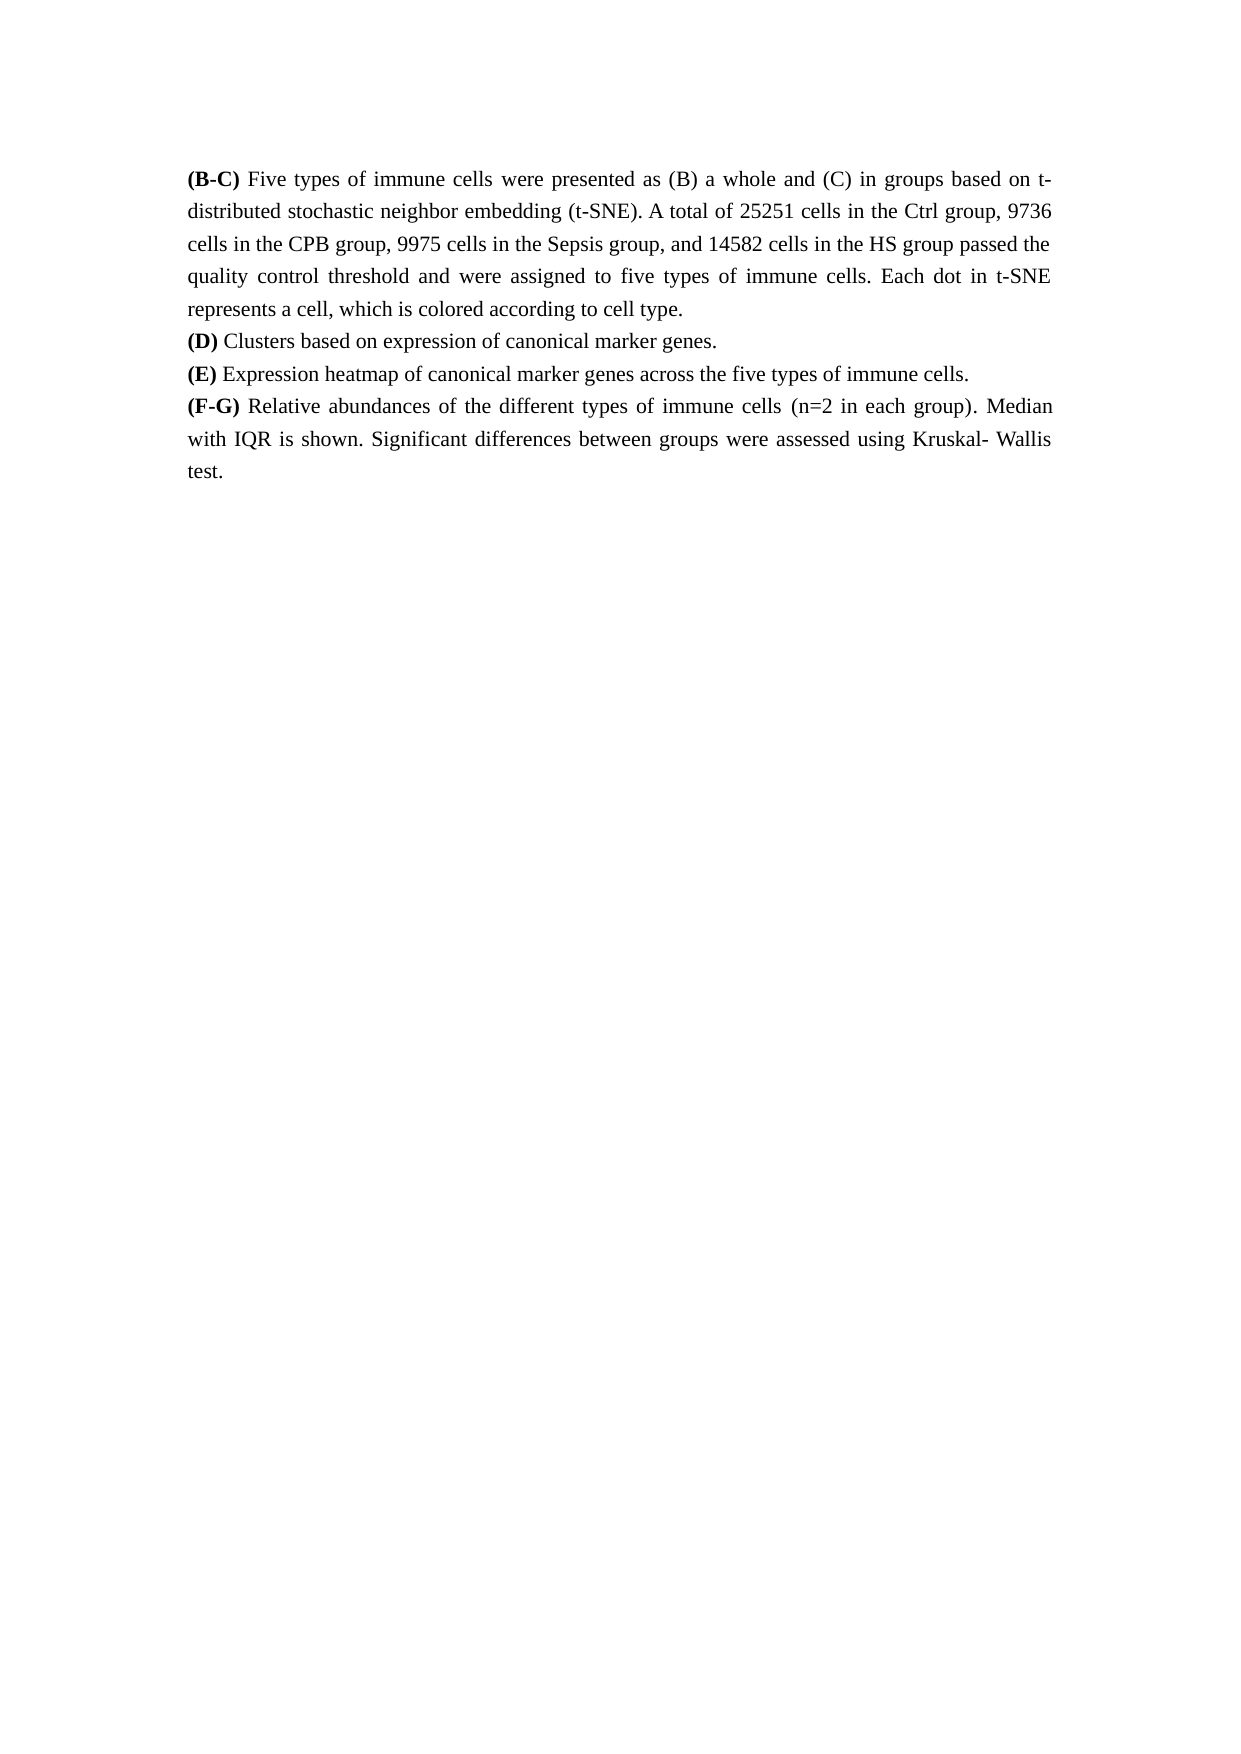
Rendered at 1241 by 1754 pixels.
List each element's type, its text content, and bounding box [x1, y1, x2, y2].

text (D) Clusters based on expression of canonical marker genes. [187, 324, 1053, 357]
text (B-C) Five types of immune cells were presented as (B) a whole and (C) in groups based on t-distributed stochastic neighbor embedding (t-SNE). A total of 25251 cells in the Ctrl group, 9736 cells in the CPB group, 9975 cells in the Sepsis group, and 14582 cells in the HS group passed the quality control threshold and were assigned to five types of immune cells. Each dot in t-SNE represents a cell, which is colored according to cell type. [187, 162, 1053, 324]
text (F-G) Relative abundances of the different types of immune cells (n=2 in each group). Median with IQR is shown. Significant differences between groups were assessed using Kruskal- Wallis test. [187, 389, 1053, 487]
text (E) Expression heatmap of canonical marker genes across the five types of immune cells. [187, 357, 1053, 389]
